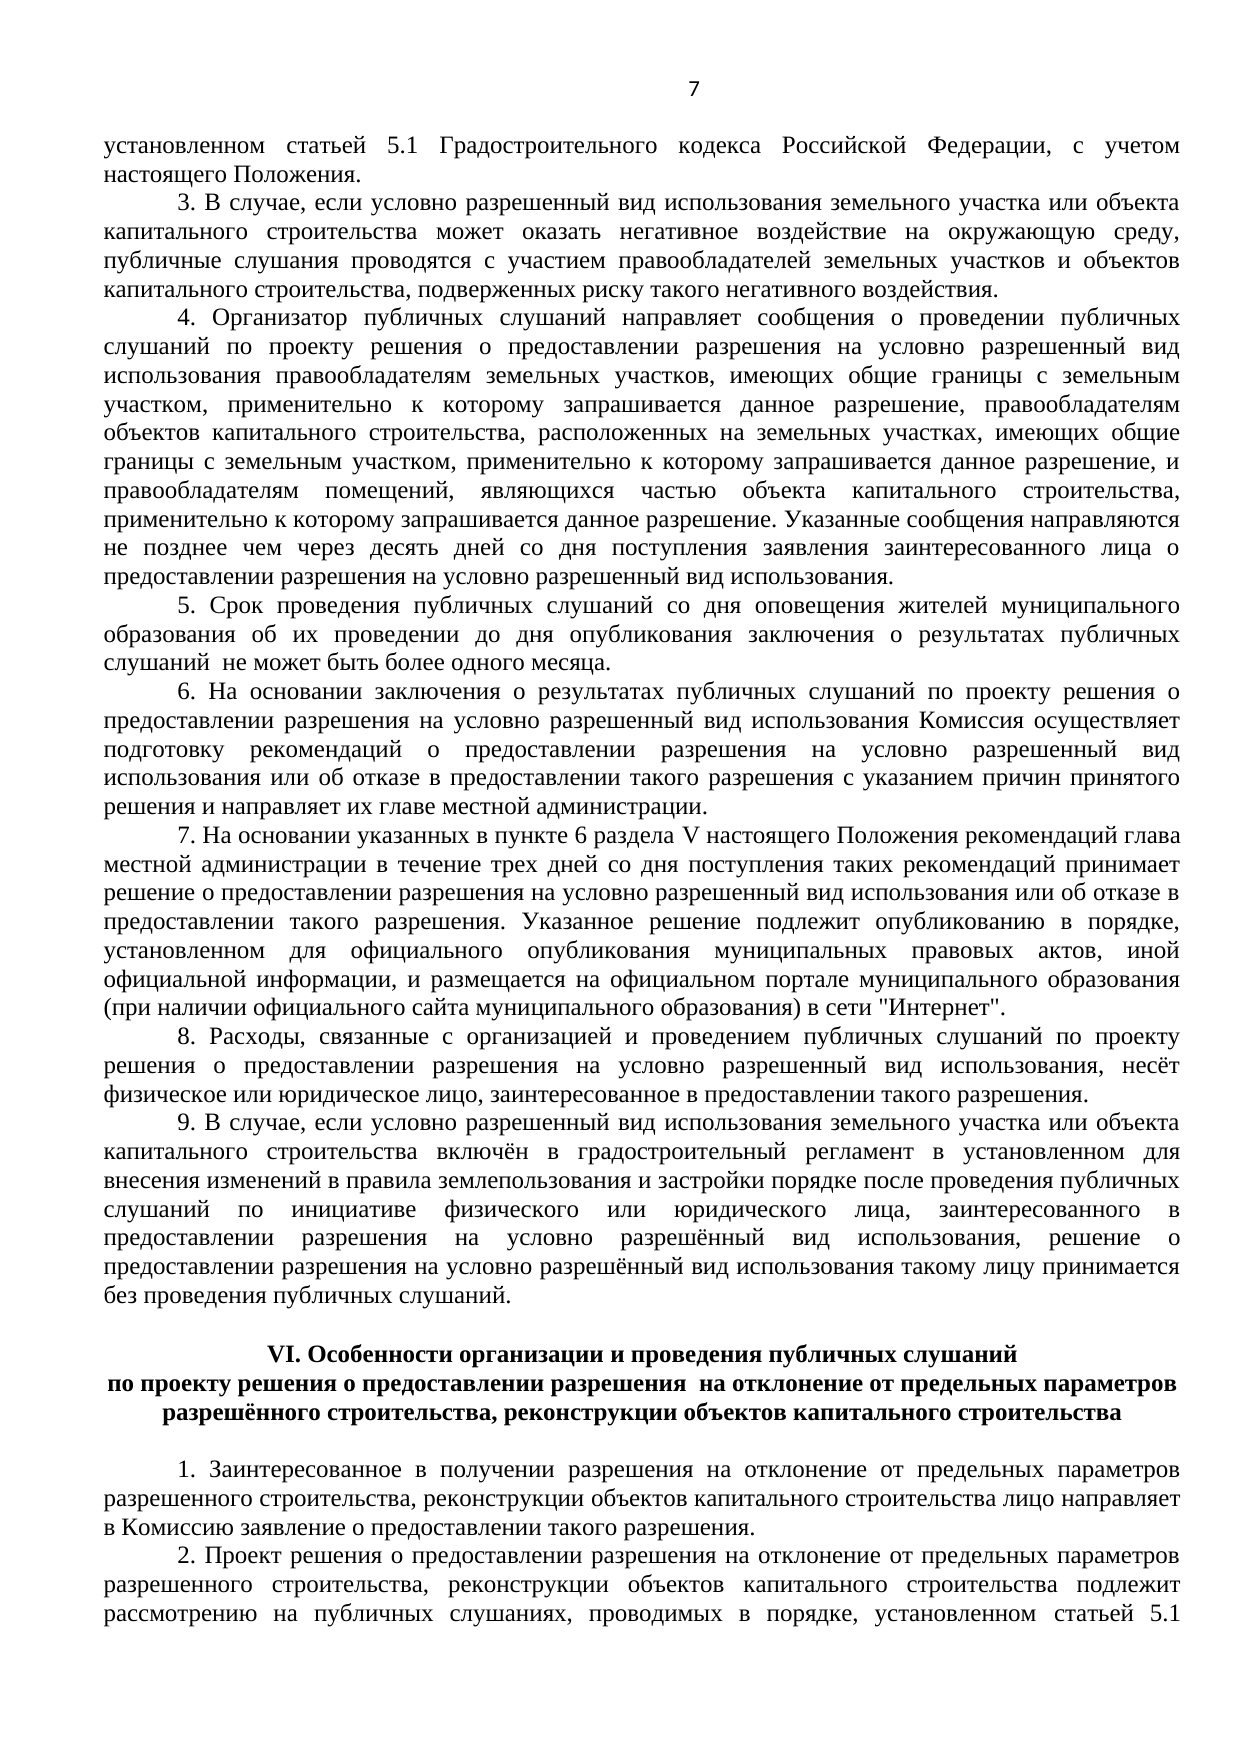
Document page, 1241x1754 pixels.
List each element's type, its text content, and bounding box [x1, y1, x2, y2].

text 9. В случае, если условно разрешенный вид использования земельного участка или объекта капитального строительства включён в градостроительный регламент в установленном для внесения изменений в правила землепользования и застройки порядке после проведения публичных слушаний по инициативе физического или юридического лица, заинтересованного в предоставлении разрешения на условно разрешённый вид использования, решение о предоставлении разрешения на условно разрешённый вид использования такому лицу принимается без проведения публичных слушаний. [103, 1107, 1181, 1309]
text 4. Организатор публичных слушаний направляет сообщения о проведении публичных слушаний по проекту решения о предоставлении разрешения на условно разрешенный вид использования правообладателям земельных участков, имеющих общие границы с земельным участком, применительно к которому запрашивается данное разрешение, правообладателям объектов капитального строительства, расположенных на земельных участках, имеющих общие границы с земельным участком, применительно к которому запрашивается данное разрешение, и правообладателям помещений, являющихся частью объекта капитального строительства, применительно к которому запрашивается данное разрешение. Указанные сообщения направляются не позднее чем через десять дней со дня поступления заявления заинтересованного лица о предоставлении разрешения на условно разрешенный вид использования. [103, 302, 1181, 590]
text VI. Особенности организации и проведения публичных слушаний [103, 1339, 1181, 1368]
text 1. Заинтересованное в получении разрешения на отклонение от предельных параметров разрешенного строительства, реконструкции объектов капитального строительства лицо направляет в Комиссию заявление о предоставлении такого разрешения. [103, 1454, 1181, 1540]
text 8. Расходы, связанные с организацией и проведением публичных слушаний по проекту решения о предоставлении разрешения на условно разрешенный вид использования, несёт физическое или юридическое лицо, заинтересованное в предоставлении такого разрешения. [103, 1021, 1181, 1107]
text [103, 1540, 1181, 1627]
text 5. Срок проведения публичных слушаний со дня оповещения жителей муниципального образования об их проведении до дня опубликования заключения о результатах публичных слушаний не может быть более одного месяца. [103, 590, 1181, 676]
text по проекту решения о предоставлении разрешения на отклонение от предельных параметров разрешённого строительства, реконструкции объектов капитального строительства [103, 1368, 1181, 1425]
text 7. На основании указанных в пункте 6 раздела V настоящего Положения рекомендаций глава местной администрации в течение трех дней со дня поступления таких рекомендаций принимает решение о предоставлении разрешения на условно разрешенный вид использования или об отказе в предоставлении такого разрешения. Указанное решение подлежит опубликованию в порядке, установленном для официального опубликования муниципальных правовых актов, иной официальной информации, и размещается на официальном портале муниципального образования (при наличии официального сайта муниципального образования) в сети "Интернет". [103, 820, 1181, 1021]
text 6. На основании заключения о результатах публичных слушаний по проекту решения о предоставлении разрешения на условно разрешенный вид использования Комиссия осуществляет подготовку рекомендаций о предоставлении разрешения на условно разрешенный вид использования или об отказе в предоставлении такого разрешения с указанием причин принятого решения и направляет их главе местной администрации. [103, 676, 1181, 820]
text 3. В случае, если условно разрешенный вид использования земельного участка или объекта капитального строительства может оказать негативное воздействие на окружающую среду, публичные слушания проводятся с участием правообладателей земельных участков и объектов капитального строительства, подверженных риску такого негативного воздействия. [103, 187, 1181, 302]
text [103, 130, 1181, 187]
